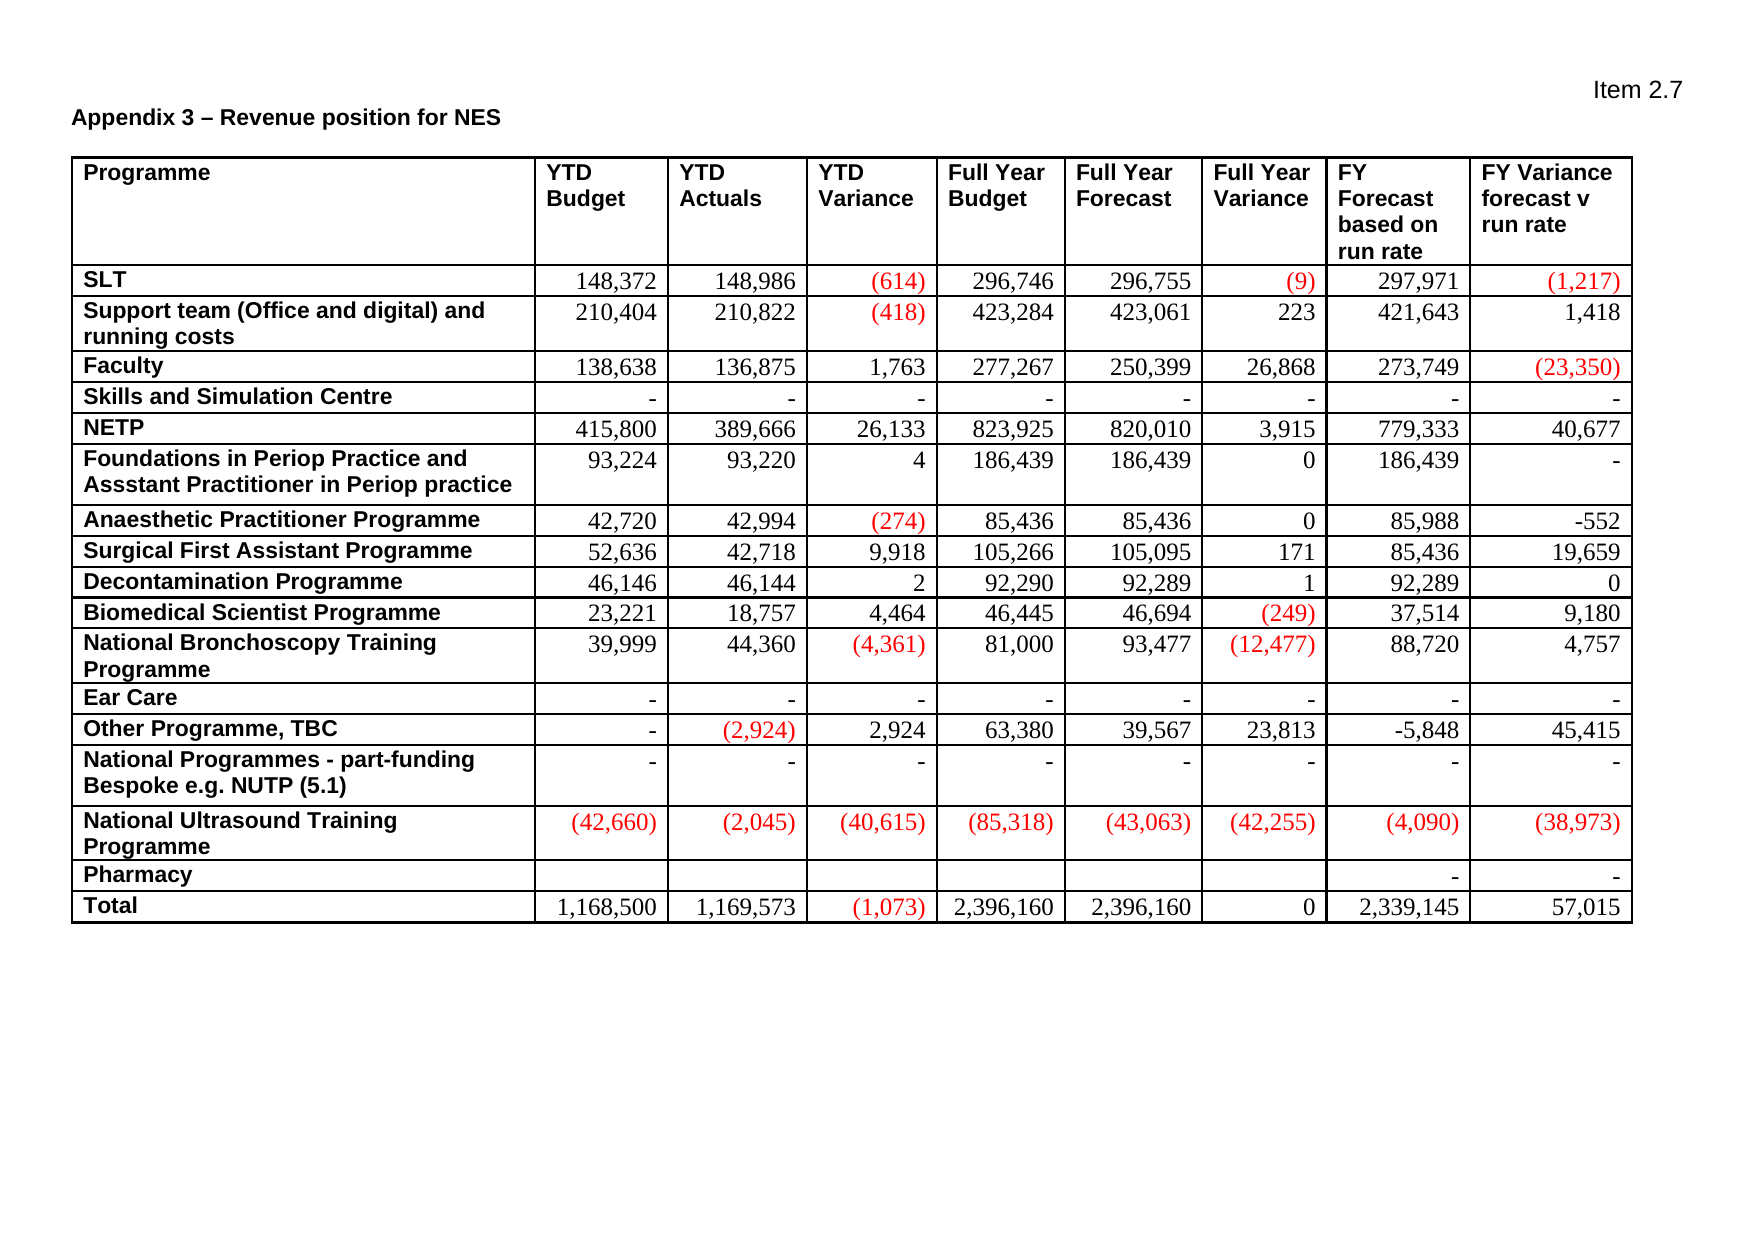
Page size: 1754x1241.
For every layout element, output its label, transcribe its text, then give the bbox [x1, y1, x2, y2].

table_cell 2,396,160 [938, 892, 1064, 921]
table_cell 19,659 [1471, 537, 1631, 566]
text Appendix 3 – Revenue position for NES [71, 104, 1683, 130]
table_cell 93,477 [1066, 629, 1201, 682]
table_cell - [1471, 445, 1631, 504]
table_cell 1,418 [1471, 297, 1631, 349]
table_cell - [536, 684, 667, 713]
table_cell - [938, 684, 1064, 713]
table_header FY Variance forecast v run rate [1471, 159, 1631, 264]
table_cell (23,350) [1471, 352, 1631, 381]
table_cell - [536, 746, 667, 804]
table_cell 1,168,500 [536, 892, 667, 921]
table_cell 1 [1203, 568, 1325, 596]
table_cell 415,800 [536, 414, 667, 443]
table_cell - [536, 383, 667, 412]
table_cell - [1203, 746, 1325, 804]
table_cell 46,694 [1066, 599, 1201, 627]
table_header Full Year Budget [938, 159, 1064, 264]
table_cell [669, 861, 806, 890]
table_cell - [808, 746, 936, 804]
table_cell 389,666 [669, 414, 806, 443]
table_cell 2,396,160 [1066, 892, 1201, 921]
table_cell - [1471, 746, 1631, 804]
table_cell Decontamination Programme [73, 568, 534, 596]
table_cell 171 [1203, 537, 1325, 566]
table_header Programme [73, 159, 534, 264]
table_cell 2,339,145 [1328, 892, 1469, 921]
table_cell (1,217) [1471, 266, 1631, 295]
table_cell 186,439 [1066, 445, 1201, 504]
table_cell (4,090) [1328, 807, 1469, 859]
table_cell 0 [1203, 506, 1325, 535]
table_cell (9) [1203, 266, 1325, 295]
table_cell - [938, 746, 1064, 804]
table_cell 210,404 [536, 297, 667, 349]
table_cell 88,720 [1328, 629, 1469, 682]
table_cell 37,514 [1328, 599, 1469, 627]
table_cell 423,061 [1066, 297, 1201, 349]
table_cell 92,289 [1328, 568, 1469, 596]
table_cell 0 [1203, 445, 1325, 504]
table_cell 63,380 [938, 715, 1064, 744]
table_cell 46,445 [938, 599, 1064, 627]
table_cell 93,220 [669, 445, 806, 504]
table_cell (1,073) [808, 892, 936, 921]
table_cell 85,436 [1066, 506, 1201, 535]
table_cell - [669, 383, 806, 412]
table_cell 296,746 [938, 266, 1064, 295]
table_header YTD Variance [808, 159, 936, 264]
table_cell (85,318) [938, 807, 1064, 859]
table_cell 105,095 [1066, 537, 1201, 566]
table_cell Pharmacy [73, 861, 534, 890]
table_cell 423,284 [938, 297, 1064, 349]
table_cell 223 [1203, 297, 1325, 349]
table_cell 3,915 [1203, 414, 1325, 443]
table_cell 1,763 [808, 352, 936, 381]
table_cell 39,999 [536, 629, 667, 682]
table_cell (38,973) [1471, 807, 1631, 859]
table_cell 26,868 [1203, 352, 1325, 381]
table_cell 779,333 [1328, 414, 1469, 443]
table_cell 42,718 [669, 537, 806, 566]
table_cell National Ultrasound Training Programme [73, 807, 534, 859]
table_cell - [1066, 383, 1201, 412]
table_cell 273,749 [1328, 352, 1469, 381]
table_cell 148,986 [669, 266, 806, 295]
table_cell Anaesthetic Practitioner Programme [73, 506, 534, 535]
table_cell Surgical First Assistant Programme [73, 537, 534, 566]
table_cell (40,615) [808, 807, 936, 859]
table_cell (43,063) [1066, 807, 1201, 859]
table_cell NETP [73, 414, 534, 443]
table_cell - [1328, 684, 1469, 713]
table_cell (42,660) [536, 807, 667, 859]
table_cell 250,399 [1066, 352, 1201, 381]
table_cell - [1203, 684, 1325, 713]
table_cell - [669, 746, 806, 804]
table_cell 186,439 [1328, 445, 1469, 504]
table_cell 92,290 [938, 568, 1064, 596]
table_cell [536, 861, 667, 890]
table_cell - [808, 684, 936, 713]
table_cell -5,848 [1328, 715, 1469, 744]
table_cell Biomedical Scientist Programme [73, 599, 534, 627]
table_cell (4,361) [808, 629, 936, 682]
table_cell 92,289 [1066, 568, 1201, 596]
table_cell 105,266 [938, 537, 1064, 566]
table_cell 2,924 [808, 715, 936, 744]
table_cell 820,010 [1066, 414, 1201, 443]
table_cell (2,045) [669, 807, 806, 859]
table_cell - [536, 715, 667, 744]
table_cell 277,267 [938, 352, 1064, 381]
table_cell -552 [1471, 506, 1631, 535]
table_cell 46,146 [536, 568, 667, 596]
table_cell (2,924) [669, 715, 806, 744]
table_cell 46,144 [669, 568, 806, 596]
table_header FY Forecast based on run rate [1328, 159, 1469, 264]
table_cell 210,822 [669, 297, 806, 349]
table_cell (42,255) [1203, 807, 1325, 859]
table_cell Skills and Simulation Centre [73, 383, 534, 412]
table_cell 57,015 [1471, 892, 1631, 921]
table_cell 39,567 [1066, 715, 1201, 744]
table_cell 40,677 [1471, 414, 1631, 443]
table_cell 23,813 [1203, 715, 1325, 744]
table_cell - [1328, 383, 1469, 412]
table_cell 823,925 [938, 414, 1064, 443]
table_cell 138,638 [536, 352, 667, 381]
table_cell 85,436 [1328, 537, 1469, 566]
table_cell - [1066, 684, 1201, 713]
table_cell (418) [808, 297, 936, 349]
table_cell - [1471, 684, 1631, 713]
table_cell 186,439 [938, 445, 1064, 504]
table_cell Ear Care [73, 684, 534, 713]
table_cell (249) [1203, 599, 1325, 627]
table_cell 85,436 [938, 506, 1064, 535]
table_cell 421,643 [1328, 297, 1469, 349]
table_header Full Year Variance [1203, 159, 1325, 264]
table_cell - [1471, 383, 1631, 412]
table_cell 26,133 [808, 414, 936, 443]
table_cell 297,971 [1328, 266, 1469, 295]
table_cell 52,636 [536, 537, 667, 566]
table_cell National Bronchoscopy Training Programme [73, 629, 534, 682]
table_cell [808, 861, 936, 890]
table_header YTD Budget [536, 159, 667, 264]
table_cell 42,994 [669, 506, 806, 535]
table_cell 136,875 [669, 352, 806, 381]
table_cell (12,477) [1203, 629, 1325, 682]
table_cell Support team (Office and digital) and running costs [73, 297, 534, 349]
table_cell 81,000 [938, 629, 1064, 682]
table_cell 44,360 [669, 629, 806, 682]
table_cell [938, 861, 1064, 890]
table_cell SLT [73, 266, 534, 295]
table_cell 1,169,573 [669, 892, 806, 921]
table_cell - [1328, 861, 1469, 890]
table_cell Foundations in Periop Practice and Assstant Practitioner in Periop practice [73, 445, 534, 504]
table_cell - [1471, 861, 1631, 890]
table_cell 93,224 [536, 445, 667, 504]
table_cell 2 [808, 568, 936, 596]
table_cell Other Programme, TBC [73, 715, 534, 744]
table_cell 4 [808, 445, 936, 504]
table_cell National Programmes - part-funding Bespoke e.g. NUTP (5.1) [73, 746, 534, 804]
table_cell 18,757 [669, 599, 806, 627]
table_cell 0 [1203, 892, 1325, 921]
table_cell [1203, 861, 1325, 890]
table_cell Total [73, 892, 534, 921]
table_cell (274) [808, 506, 936, 535]
table_cell 148,372 [536, 266, 667, 295]
table_cell 9,180 [1471, 599, 1631, 627]
table_cell 9,918 [808, 537, 936, 566]
table_header Full Year Forecast [1066, 159, 1201, 264]
table_cell (614) [808, 266, 936, 295]
table_cell 42,720 [536, 506, 667, 535]
table_cell 296,755 [1066, 266, 1201, 295]
table_cell - [938, 383, 1064, 412]
table_cell [1066, 861, 1201, 890]
table_cell 0 [1471, 568, 1631, 596]
table_cell 85,988 [1328, 506, 1469, 535]
table_cell - [669, 684, 806, 713]
table_cell - [808, 383, 936, 412]
table_cell Faculty [73, 352, 534, 381]
table_cell 4,464 [808, 599, 936, 627]
table_cell - [1066, 746, 1201, 804]
table_cell - [1203, 383, 1325, 412]
table_cell - [1328, 746, 1469, 804]
table_cell 23,221 [536, 599, 667, 627]
table_header YTD Actuals [669, 159, 806, 264]
table_cell 45,415 [1471, 715, 1631, 744]
table_cell 4,757 [1471, 629, 1631, 682]
